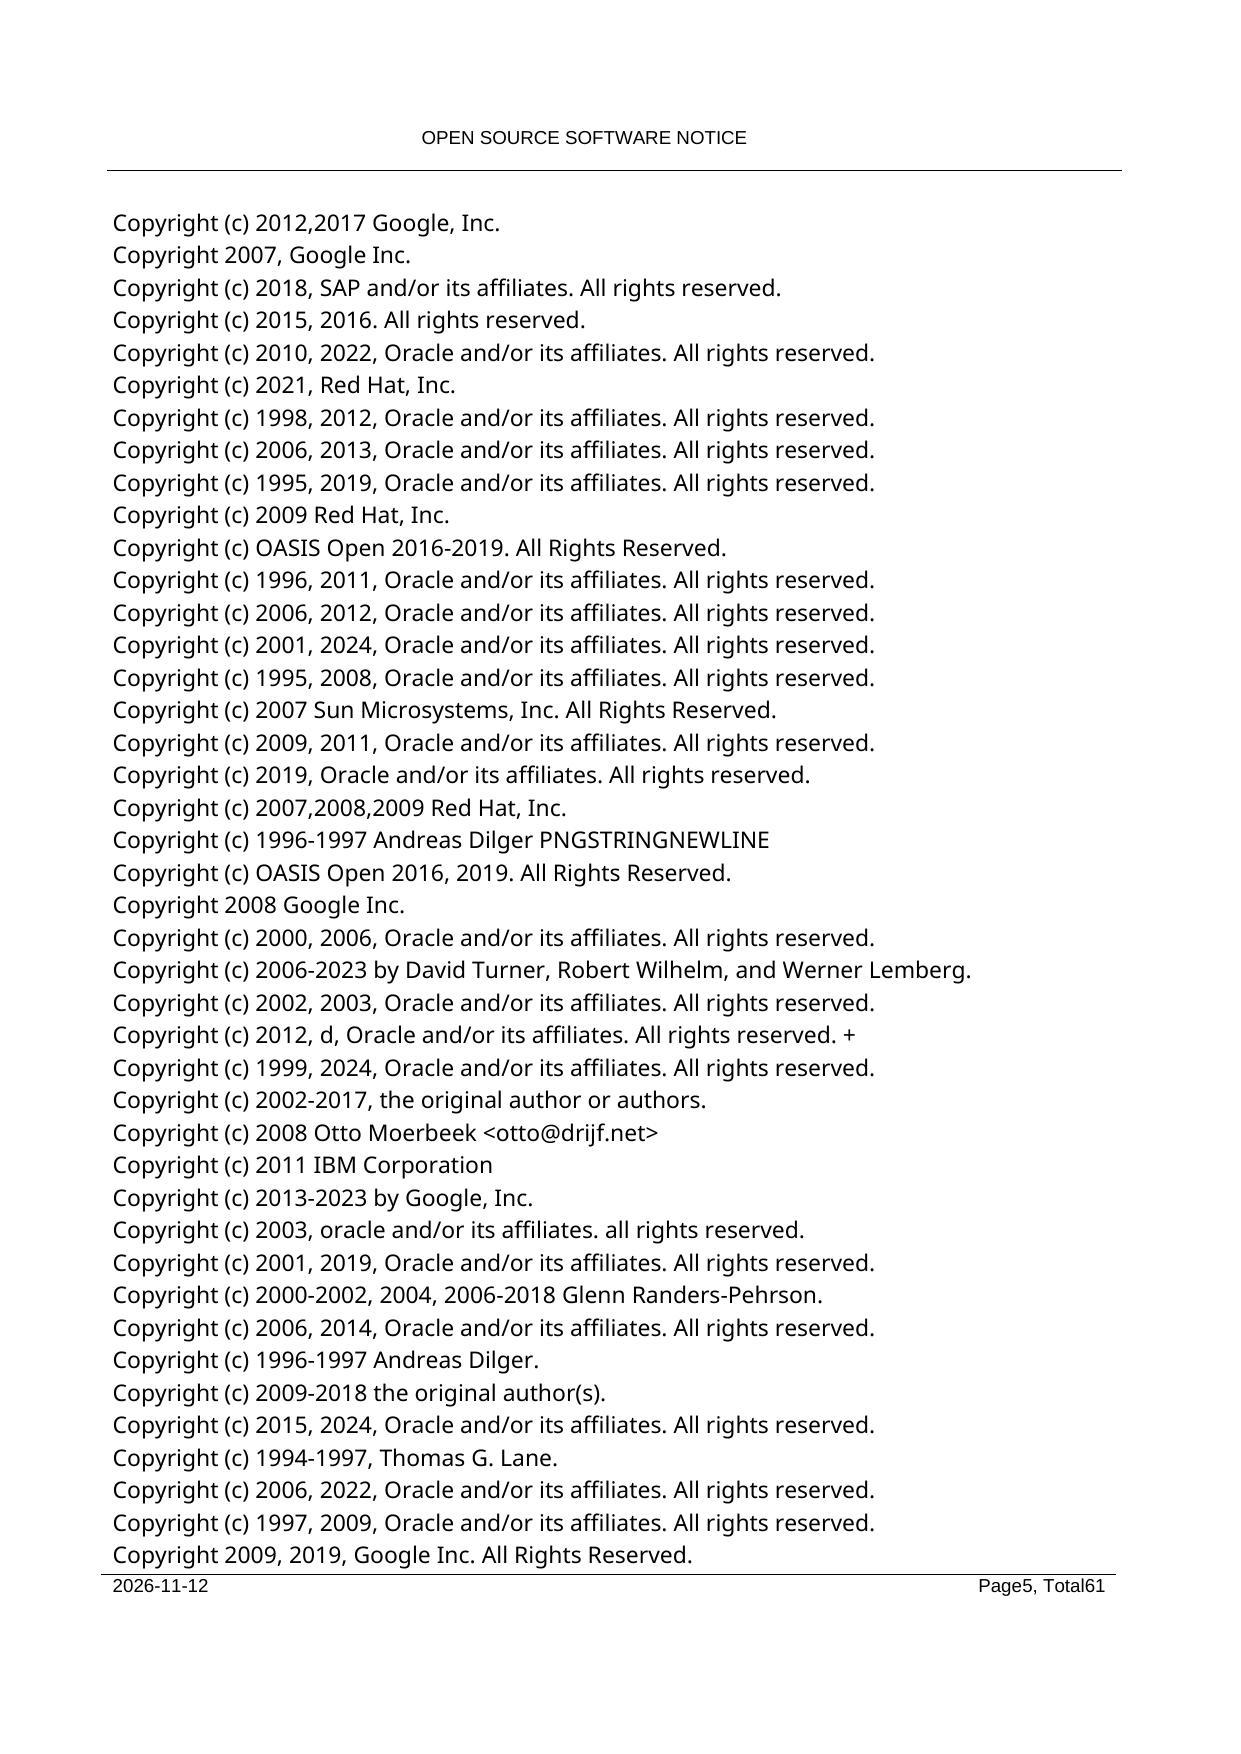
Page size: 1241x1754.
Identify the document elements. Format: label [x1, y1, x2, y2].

text [112, 206, 1128, 1571]
